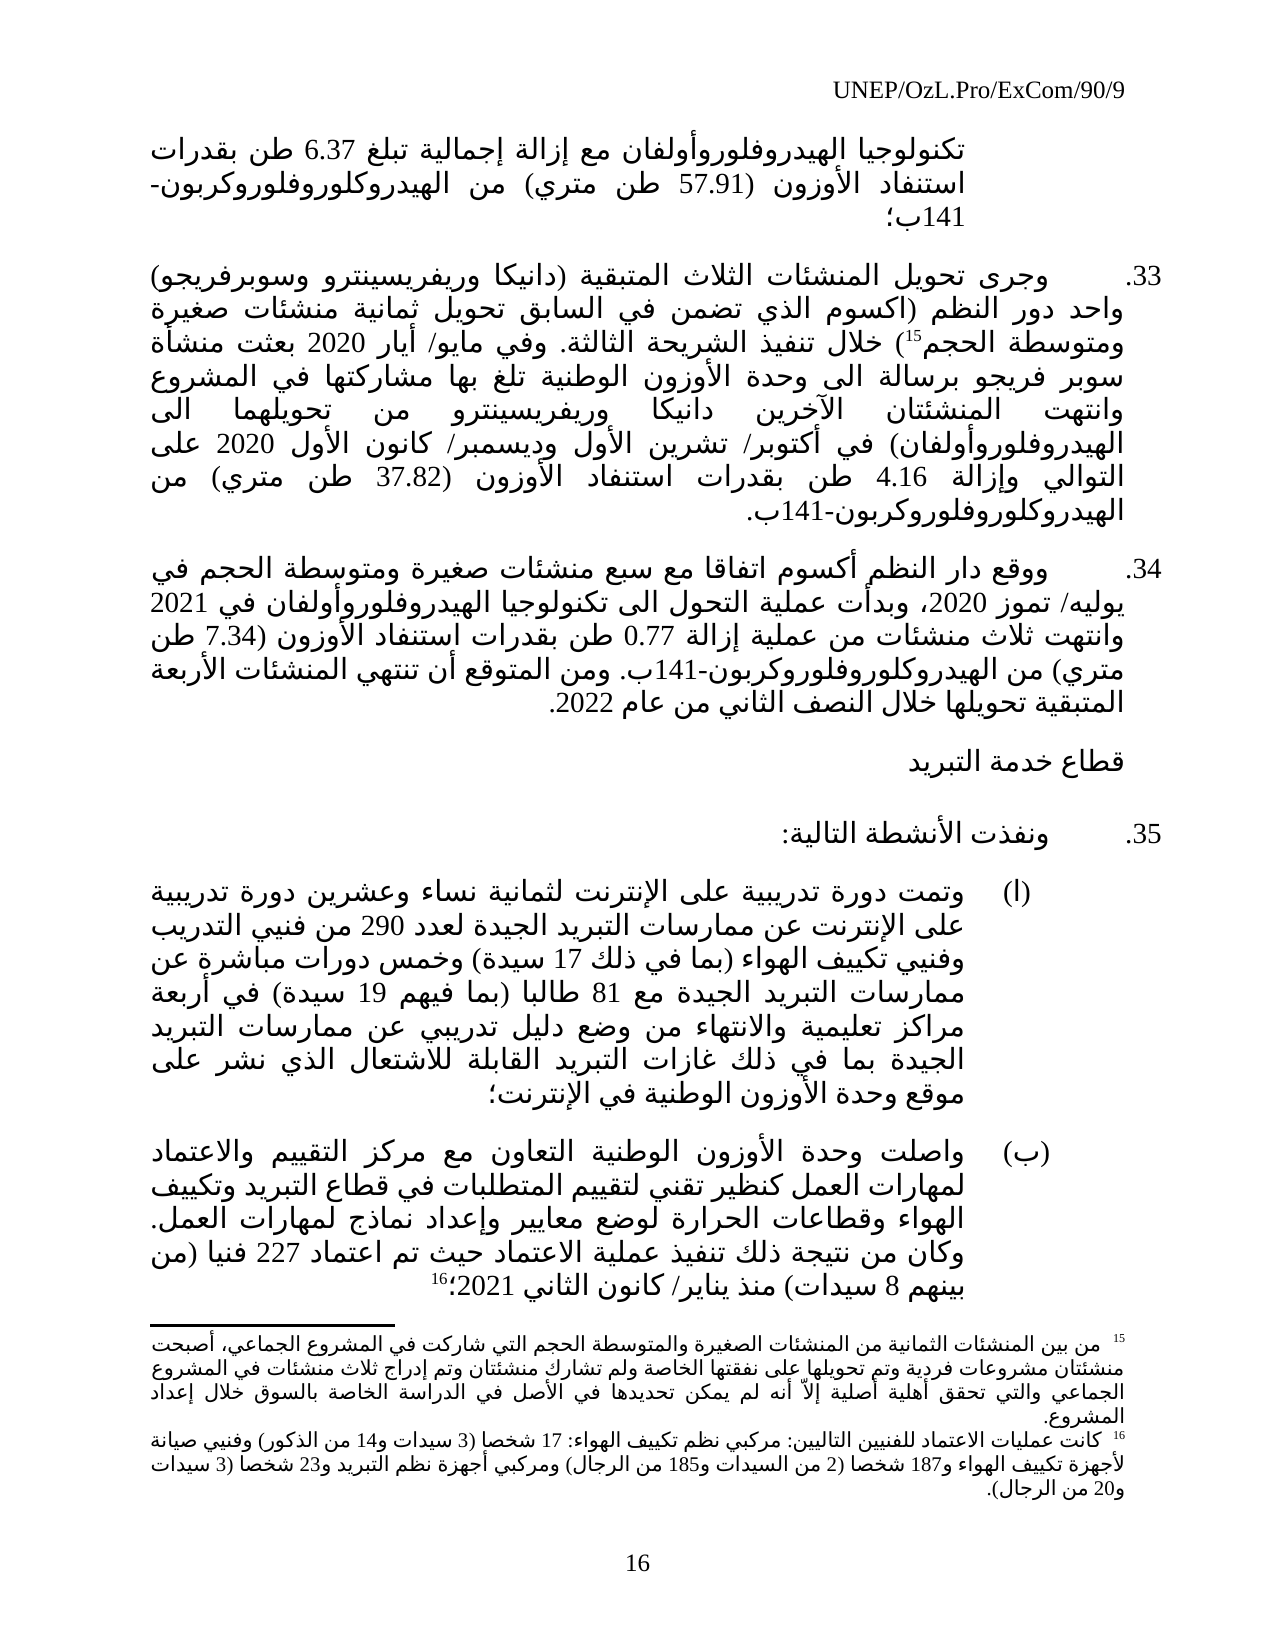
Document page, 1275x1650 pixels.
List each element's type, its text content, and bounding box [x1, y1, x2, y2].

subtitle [150, 132, 1003, 233]
subtitle وتمت دورة تدريبية على الإنترنت لثمانية نساء وعشرين دورة تدريبية على الإنترنت عن ممارسات التبريد الجيدة لعدد 290 من فنيي التدريب وفنيي تكييف الهواء (بما في ذلك 17 سيدة) وخمس دورات مباشرة عن ممارسات التبريد الجيدة مع 81 طالبا (بما فيهم 19 سيدة) في أربعة مراكز تعليمية والانتهاء من وضع دليل تدريبي عن ممارسات التبريد الجيدة بما في ذلك غازات التبريد القابلة للاشتعال الذي نشر على موقع وحدة الأوزون الوطنية في الإنترنت؛ [150, 874, 1003, 1109]
subtitle وجرى تحويل المنشئات الثلاث المتبقية (دانيكا وريفريسينترو وسوبرفريجو) واحد دور النظم (اكسوم الذي تضمن في السابق تحويل ثمانية منشئات صغيرة ومتوسطة الحجم) خلال تنفيذ الشريحة الثالثة. وفي مايو/ أيار 2020 بعثت منشأة سوبر فريجو برسالة الى وحدة الأوزون الوطنية تلغ بها مشاركتها في المشروع وانتهت المنشئتان الآخرين دانيكا وريفريسينترو من تحويلهما الى الهيدروفلوروأولفان) في أكتوبر/ تشرين الأول وديسمبر/ كانون الأول 2020 على التوالي وإزالة 4.16 طن بقدرات استنفاد الأوزون (37.82 طن متري) من الهيدروكلوروفلوروكربون-141ب. [150, 258, 1125, 526]
subtitle ووقع دار النظم أكسوم اتفاقا مع سبع منشئات صغيرة ومتوسطة الحجم في يوليه/ تموز 2020، وبدأت عملية التحول الى تكنولوجيا الهيدروفلوروأولفان في 2021 وانتهت ثلاث منشئات من عملية إزالة 0.77 طن بقدرات استنفاد الأوزون (7.34 طن متري) من الهيدروكلوروفلوروكربون-141ب. ومن المتوقع أن تنتهي المنشئات الأربعة المتبقية تحويلها خلال النصف الثاني من عام 2022. [150, 551, 1125, 719]
subtitle ونفذت الأنشطة التالية: [150, 816, 1125, 849]
text قطاع خدمة التبريد [150, 744, 1125, 778]
subtitle واصلت وحدة الأوزون الوطنية التعاون مع مركز التقييم والاعتماد لمهارات العمل كنظير تقني لتقييم المتطلبات في قطاع التبريد وتكييف الهواء وقطاعات الحرارة لوضع معايير وإعداد نماذج لمهارات العمل. وكان من نتيجة ذلك تنفيذ عملية الاعتماد حيث تم اعتماد 227 فنيا (من بينهم 8 سيدات) منذ يناير/ كانون الثاني 2021؛ [150, 1134, 1003, 1302]
